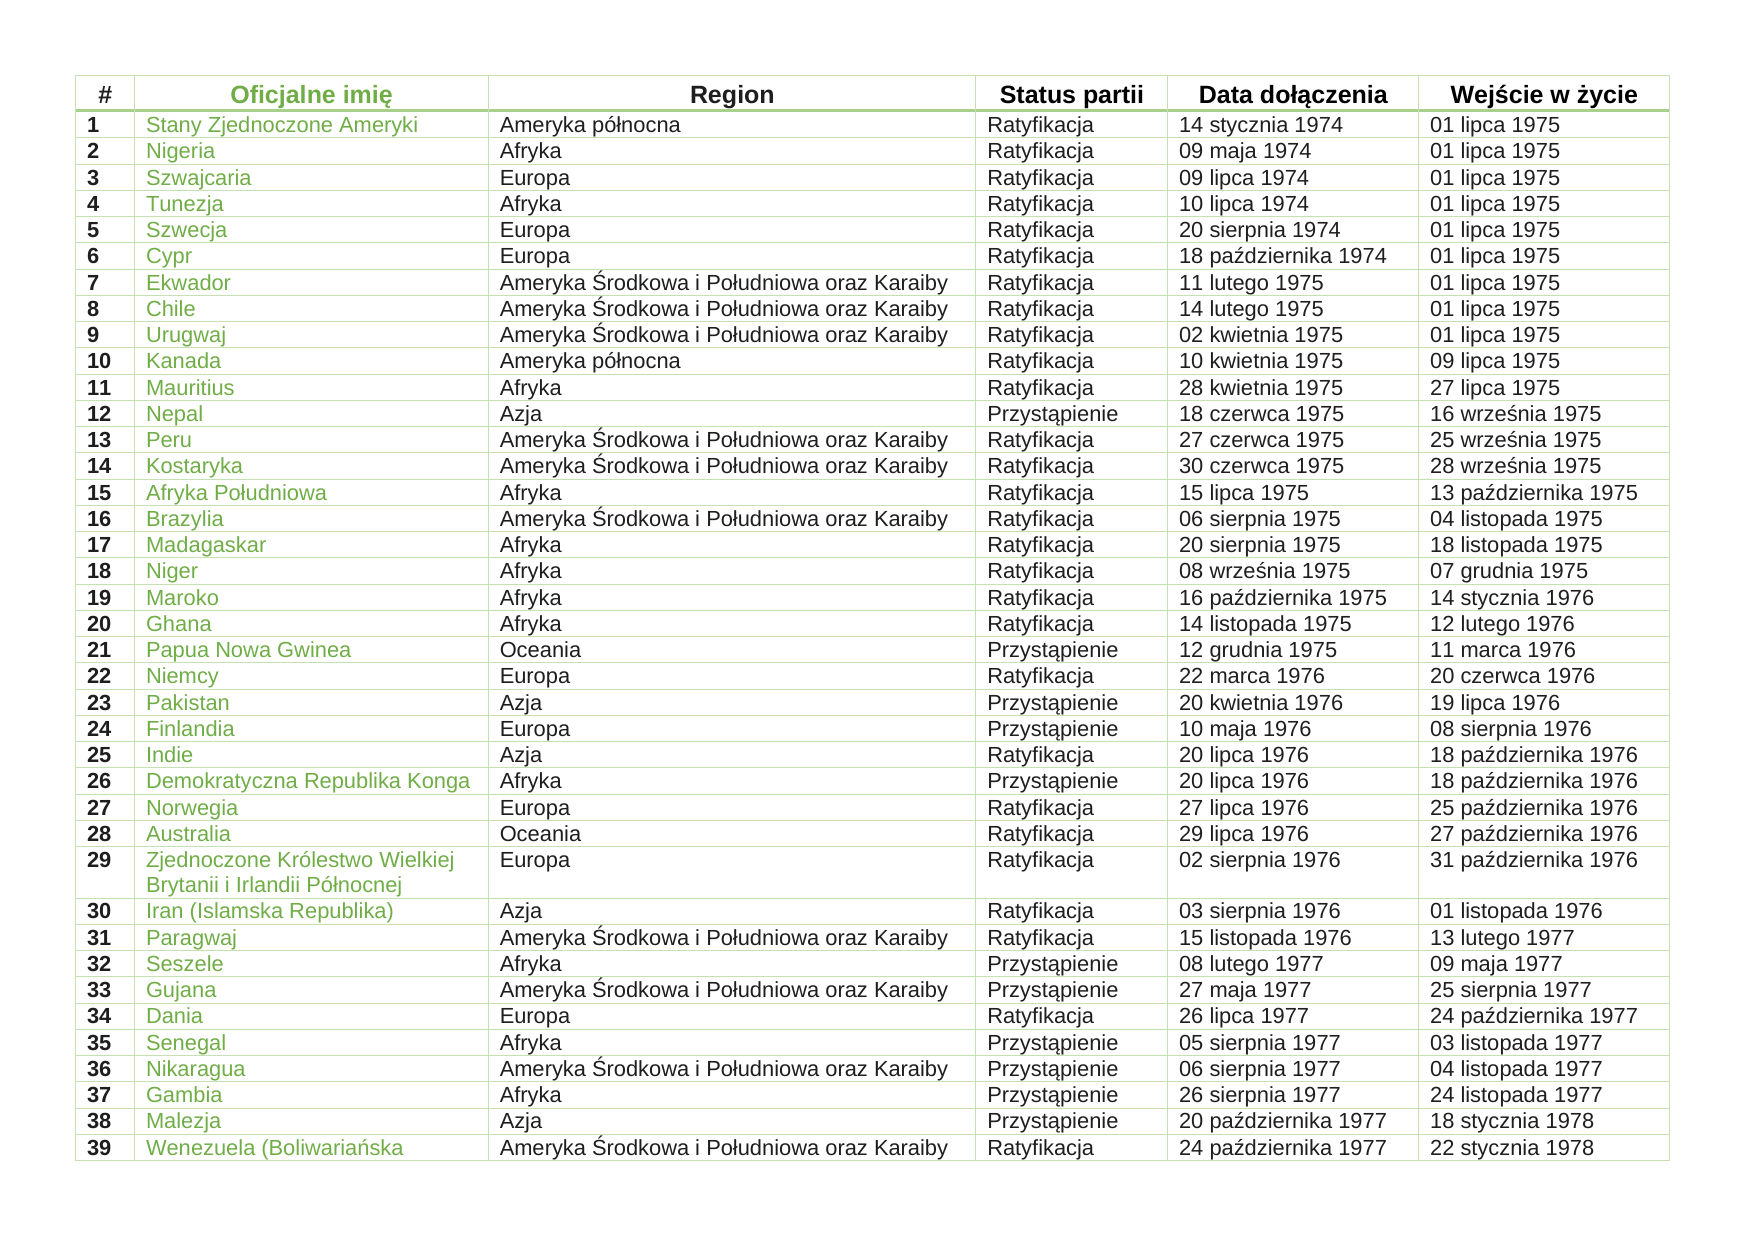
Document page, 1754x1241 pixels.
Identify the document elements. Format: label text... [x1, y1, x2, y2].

table_cell 20 kwietnia 1976 [1168, 690, 1418, 715]
table_cell 7 [76, 270, 134, 295]
table_cell Cypr [135, 243, 488, 268]
table_cell 10 kwietnia 1975 [1168, 348, 1418, 373]
table_cell 15 [76, 480, 134, 505]
table_cell 01 lipca 1975 [1419, 138, 1669, 163]
table_cell 39 [76, 1135, 134, 1160]
table_cell 29 [76, 847, 134, 897]
table_cell 28 kwietnia 1975 [1168, 375, 1418, 400]
table_cell Ratyfikacja [976, 742, 1167, 767]
table_cell 12 grudnia 1975 [1168, 637, 1418, 662]
table_cell Nikaragua [135, 1056, 488, 1081]
table_cell 14 [76, 453, 134, 478]
table_cell Ratyfikacja [976, 847, 1167, 897]
table_cell Azja [489, 899, 975, 924]
table_cell Oceania [489, 821, 975, 846]
table_cell 8 [76, 296, 134, 321]
table_cell Ratyfikacja [976, 427, 1167, 452]
table_cell Szwecja [135, 217, 488, 242]
table_cell Azja [489, 1109, 975, 1134]
table_cell 09 maja 1974 [1168, 138, 1418, 163]
table_cell Przystąpienie [976, 977, 1167, 1002]
table_cell Afryka [489, 1082, 975, 1107]
table_cell 15 listopada 1976 [1168, 925, 1418, 950]
table_cell Europa [489, 663, 975, 688]
table_cell 30 czerwca 1975 [1168, 453, 1418, 478]
table_cell Urugwaj [135, 322, 488, 347]
table_cell Azja [489, 401, 975, 426]
table_cell 30 [76, 899, 134, 924]
table_cell Przystąpienie [976, 1109, 1167, 1134]
table_cell Przystąpienie [976, 951, 1167, 976]
table_cell 36 [76, 1056, 134, 1081]
table_cell 27 [76, 795, 134, 820]
table_cell Paragwaj [135, 925, 488, 950]
table_cell 08 lutego 1977 [1168, 951, 1418, 976]
table_cell Europa [489, 847, 975, 897]
table_cell Gambia [135, 1082, 488, 1107]
table_cell Afryka [489, 532, 975, 557]
table_cell Ratyfikacja [976, 270, 1167, 295]
table_cell Maroko [135, 585, 488, 610]
table_cell 20 sierpnia 1975 [1168, 532, 1418, 557]
table_cell Madagaskar [135, 532, 488, 557]
table_cell Gujana [135, 977, 488, 1002]
table_cell Przystąpienie [976, 1082, 1167, 1107]
table_cell 20 października 1977 [1168, 1109, 1418, 1134]
table_cell Ameryka Środkowa i Południowa oraz Karaiby [489, 506, 975, 531]
table_cell 25 września 1975 [1419, 427, 1669, 452]
table_cell 19 lipca 1976 [1419, 690, 1669, 715]
table_cell 08 sierpnia 1976 [1419, 716, 1669, 741]
table_cell 23 [76, 690, 134, 715]
table_cell 32 [76, 951, 134, 976]
table_cell Ekwador [135, 270, 488, 295]
table_cell 01 lipca 1975 [1419, 270, 1669, 295]
table_cell Mauritius [135, 375, 488, 400]
table_cell 28 września 1975 [1419, 453, 1669, 478]
table_cell 34 [76, 1004, 134, 1029]
table_cell Pakistan [135, 690, 488, 715]
table_cell Ameryka północna [489, 112, 975, 137]
table_cell Afryka Południowa [135, 480, 488, 505]
table_cell 27 lipca 1976 [1168, 795, 1418, 820]
table_cell 02 sierpnia 1976 [1168, 847, 1418, 897]
table_cell Ratyfikacja [976, 532, 1167, 557]
table_cell 12 [76, 401, 134, 426]
table_cell 4 [76, 191, 134, 216]
table_cell Iran (Islamska Republika) [135, 899, 488, 924]
table_cell Niger [135, 558, 488, 583]
table_cell Ratyfikacja [976, 1004, 1167, 1029]
table_cell Ratyfikacja [976, 243, 1167, 268]
table_header Oficjalne imię [135, 76, 488, 109]
table_cell 01 lipca 1975 [1419, 112, 1669, 137]
table_cell Ameryka Środkowa i Południowa oraz Karaiby [489, 427, 975, 452]
table_cell 37 [76, 1082, 134, 1107]
table_cell 03 sierpnia 1976 [1168, 899, 1418, 924]
table_cell 01 listopada 1976 [1419, 899, 1669, 924]
table_cell Ratyfikacja [976, 348, 1167, 373]
table_cell Ratyfikacja [976, 899, 1167, 924]
table_cell 20 lipca 1976 [1168, 768, 1418, 793]
table_cell 22 [76, 663, 134, 688]
table_header Region [489, 76, 975, 109]
table_cell Przystąpienie [976, 690, 1167, 715]
table_cell 06 sierpnia 1977 [1168, 1056, 1418, 1081]
table_cell 18 października 1974 [1168, 243, 1418, 268]
table_cell Zjednoczone Królestwo Wielkiej Brytanii i Irlandii Północnej [135, 847, 488, 897]
table_cell Tunezja [135, 191, 488, 216]
table_cell Afryka [489, 611, 975, 636]
table_cell Ratyfikacja [976, 925, 1167, 950]
table_cell Ratyfikacja [976, 112, 1167, 137]
table_cell Seszele [135, 951, 488, 976]
table_cell Brazylia [135, 506, 488, 531]
table_cell Malezja [135, 1109, 488, 1134]
table_cell Azja [489, 690, 975, 715]
table_cell Norwegia [135, 795, 488, 820]
table_cell Kanada [135, 348, 488, 373]
table_cell Afryka [489, 375, 975, 400]
table_cell Ratyfikacja [976, 191, 1167, 216]
table_cell Przystąpienie [976, 1056, 1167, 1081]
table_cell Przystąpienie [976, 401, 1167, 426]
table_cell 5 [76, 217, 134, 242]
table_cell Ratyfikacja [976, 138, 1167, 163]
table_cell Oceania [489, 637, 975, 662]
table_cell Ameryka Środkowa i Południowa oraz Karaiby [489, 453, 975, 478]
table_cell Ameryka Środkowa i Południowa oraz Karaiby [489, 1056, 975, 1081]
table_cell 28 [76, 821, 134, 846]
table_cell 31 października 1976 [1419, 847, 1669, 897]
table_cell 01 lipca 1975 [1419, 322, 1669, 347]
table_cell 1 [76, 112, 134, 137]
table_cell Papua Nowa Gwinea [135, 637, 488, 662]
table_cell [135, 1135, 488, 1160]
table_cell 26 sierpnia 1977 [1168, 1082, 1418, 1107]
table_cell Ratyfikacja [976, 821, 1167, 846]
table_cell 33 [76, 977, 134, 1002]
table_cell 13 lutego 1977 [1419, 925, 1669, 950]
table_cell Ratyfikacja [976, 795, 1167, 820]
table_cell 12 lutego 1976 [1419, 611, 1669, 636]
table_cell 13 października 1975 [1419, 480, 1669, 505]
table_header # [76, 76, 134, 109]
table_cell 18 listopada 1975 [1419, 532, 1669, 557]
table_cell Ratyfikacja [976, 585, 1167, 610]
table_cell 18 [76, 558, 134, 583]
table_cell Afryka [489, 768, 975, 793]
table_header Status partii [976, 76, 1167, 109]
table_cell Przystąpienie [976, 637, 1167, 662]
table_cell Afryka [489, 1030, 975, 1055]
table_cell Afryka [489, 558, 975, 583]
table_cell 11 lutego 1975 [1168, 270, 1418, 295]
table_cell 04 listopada 1975 [1419, 506, 1669, 531]
table_cell 24 października 1977 [1419, 1004, 1669, 1029]
table_cell Ameryka Środkowa i Południowa oraz Karaiby [489, 925, 975, 950]
table_cell Niemcy [135, 663, 488, 688]
table_cell Ghana [135, 611, 488, 636]
table_cell 06 sierpnia 1975 [1168, 506, 1418, 531]
table_cell 20 sierpnia 1974 [1168, 217, 1418, 242]
table_cell Chile [135, 296, 488, 321]
table_cell Ratyfikacja [976, 611, 1167, 636]
table_cell 25 października 1976 [1419, 795, 1669, 820]
table_cell 09 lipca 1975 [1419, 348, 1669, 373]
table_cell 18 czerwca 1975 [1168, 401, 1418, 426]
table_cell Ratyfikacja [976, 322, 1167, 347]
table_cell 38 [76, 1109, 134, 1134]
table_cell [1168, 1135, 1418, 1160]
table_cell 09 maja 1977 [1419, 951, 1669, 976]
table_cell Finlandia [135, 716, 488, 741]
table_cell 21 [76, 637, 134, 662]
table_cell 35 [76, 1030, 134, 1055]
table_cell Europa [489, 243, 975, 268]
table_cell 20 lipca 1976 [1168, 742, 1418, 767]
table_cell Ratyfikacja [976, 453, 1167, 478]
table_cell 20 [76, 611, 134, 636]
table_cell Europa [489, 716, 975, 741]
table_cell Nepal [135, 401, 488, 426]
table_cell 08 września 1975 [1168, 558, 1418, 583]
table_cell 27 maja 1977 [1168, 977, 1418, 1002]
table_cell 6 [76, 243, 134, 268]
table_cell 27 października 1976 [1419, 821, 1669, 846]
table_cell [489, 1135, 975, 1160]
table_cell Ratyfikacja [976, 506, 1167, 531]
table_cell Ratyfikacja [976, 375, 1167, 400]
table_cell Ratyfikacja [976, 1135, 1167, 1160]
table_cell 10 [76, 348, 134, 373]
table_cell Afryka [489, 585, 975, 610]
table_cell 01 lipca 1975 [1419, 165, 1669, 190]
table_cell 18 października 1976 [1419, 768, 1669, 793]
table_cell Przystąpienie [976, 716, 1167, 741]
table_cell Przystąpienie [976, 768, 1167, 793]
table_cell 2 [76, 138, 134, 163]
table_cell Stany Zjednoczone Ameryki [135, 112, 488, 137]
table_cell 9 [76, 322, 134, 347]
table_cell 01 lipca 1975 [1419, 217, 1669, 242]
table_cell Ratyfikacja [976, 480, 1167, 505]
table_cell Ratyfikacja [976, 663, 1167, 688]
table_cell 19 [76, 585, 134, 610]
table_cell 16 października 1975 [1168, 585, 1418, 610]
table_cell Afryka [489, 138, 975, 163]
table_header Wejście w życie [1419, 76, 1669, 109]
table_cell Ameryka północna [489, 348, 975, 373]
table_cell 10 lipca 1974 [1168, 191, 1418, 216]
table_cell 13 [76, 427, 134, 452]
table_cell Ratyfikacja [976, 217, 1167, 242]
table_cell 01 lipca 1975 [1419, 296, 1669, 321]
table_cell 11 [76, 375, 134, 400]
table_cell 14 listopada 1975 [1168, 611, 1418, 636]
table_cell 10 maja 1976 [1168, 716, 1418, 741]
table_cell 02 kwietnia 1975 [1168, 322, 1418, 347]
table_cell 25 sierpnia 1977 [1419, 977, 1669, 1002]
table_cell Kostaryka [135, 453, 488, 478]
table_cell 24 [76, 716, 134, 741]
table_cell Europa [489, 1004, 975, 1029]
table_header Data dołączenia [1168, 76, 1418, 109]
table_cell 3 [76, 165, 134, 190]
table_cell 22 stycznia 1978 [1419, 1135, 1669, 1160]
table_cell Szwajcaria [135, 165, 488, 190]
table_cell 16 września 1975 [1419, 401, 1669, 426]
table_cell 31 [76, 925, 134, 950]
table_cell Azja [489, 742, 975, 767]
table_cell 14 lutego 1975 [1168, 296, 1418, 321]
table_cell 09 lipca 1974 [1168, 165, 1418, 190]
table_cell 14 stycznia 1974 [1168, 112, 1418, 137]
table_cell 07 grudnia 1975 [1419, 558, 1669, 583]
table_cell 03 listopada 1977 [1419, 1030, 1669, 1055]
table_cell Dania [135, 1004, 488, 1029]
table_cell Ratyfikacja [976, 558, 1167, 583]
table_cell 16 [76, 506, 134, 531]
table_cell 11 marca 1976 [1419, 637, 1669, 662]
table_cell 26 lipca 1977 [1168, 1004, 1418, 1029]
table_cell Przystąpienie [976, 1030, 1167, 1055]
table_cell 22 marca 1976 [1168, 663, 1418, 688]
table_cell 26 [76, 768, 134, 793]
table_cell 01 lipca 1975 [1419, 243, 1669, 268]
table_cell 20 czerwca 1976 [1419, 663, 1669, 688]
table_cell Afryka [489, 951, 975, 976]
table_cell Europa [489, 165, 975, 190]
table_cell 14 stycznia 1976 [1419, 585, 1669, 610]
table_cell Nigeria [135, 138, 488, 163]
table_cell 27 czerwca 1975 [1168, 427, 1418, 452]
table_cell 27 lipca 1975 [1419, 375, 1669, 400]
table_cell 29 lipca 1976 [1168, 821, 1418, 846]
table_cell 01 lipca 1975 [1419, 191, 1669, 216]
table_cell 17 [76, 532, 134, 557]
table_cell Europa [489, 217, 975, 242]
table_cell Afryka [489, 191, 975, 216]
table_cell Europa [489, 795, 975, 820]
table_cell Peru [135, 427, 488, 452]
table_cell Afryka [489, 480, 975, 505]
table_cell 04 listopada 1977 [1419, 1056, 1669, 1081]
table_cell Australia [135, 821, 488, 846]
table_cell Senegal [135, 1030, 488, 1055]
table_cell Ameryka Środkowa i Południowa oraz Karaiby [489, 977, 975, 1002]
table_cell Ameryka Środkowa i Południowa oraz Karaiby [489, 296, 975, 321]
table_cell Ratyfikacja [976, 165, 1167, 190]
table_cell Ratyfikacja [976, 296, 1167, 321]
table_cell 05 sierpnia 1977 [1168, 1030, 1418, 1055]
table_cell 18 października 1976 [1419, 742, 1669, 767]
table_cell 15 lipca 1975 [1168, 480, 1418, 505]
table_cell 18 stycznia 1978 [1419, 1109, 1669, 1134]
table_cell Ameryka Środkowa i Południowa oraz Karaiby [489, 270, 975, 295]
table_cell Ameryka Środkowa i Południowa oraz Karaiby [489, 322, 975, 347]
table_cell Indie [135, 742, 488, 767]
table_cell 25 [76, 742, 134, 767]
table_cell 24 listopada 1977 [1419, 1082, 1669, 1107]
table_cell Demokratyczna Republika Konga [135, 768, 488, 793]
